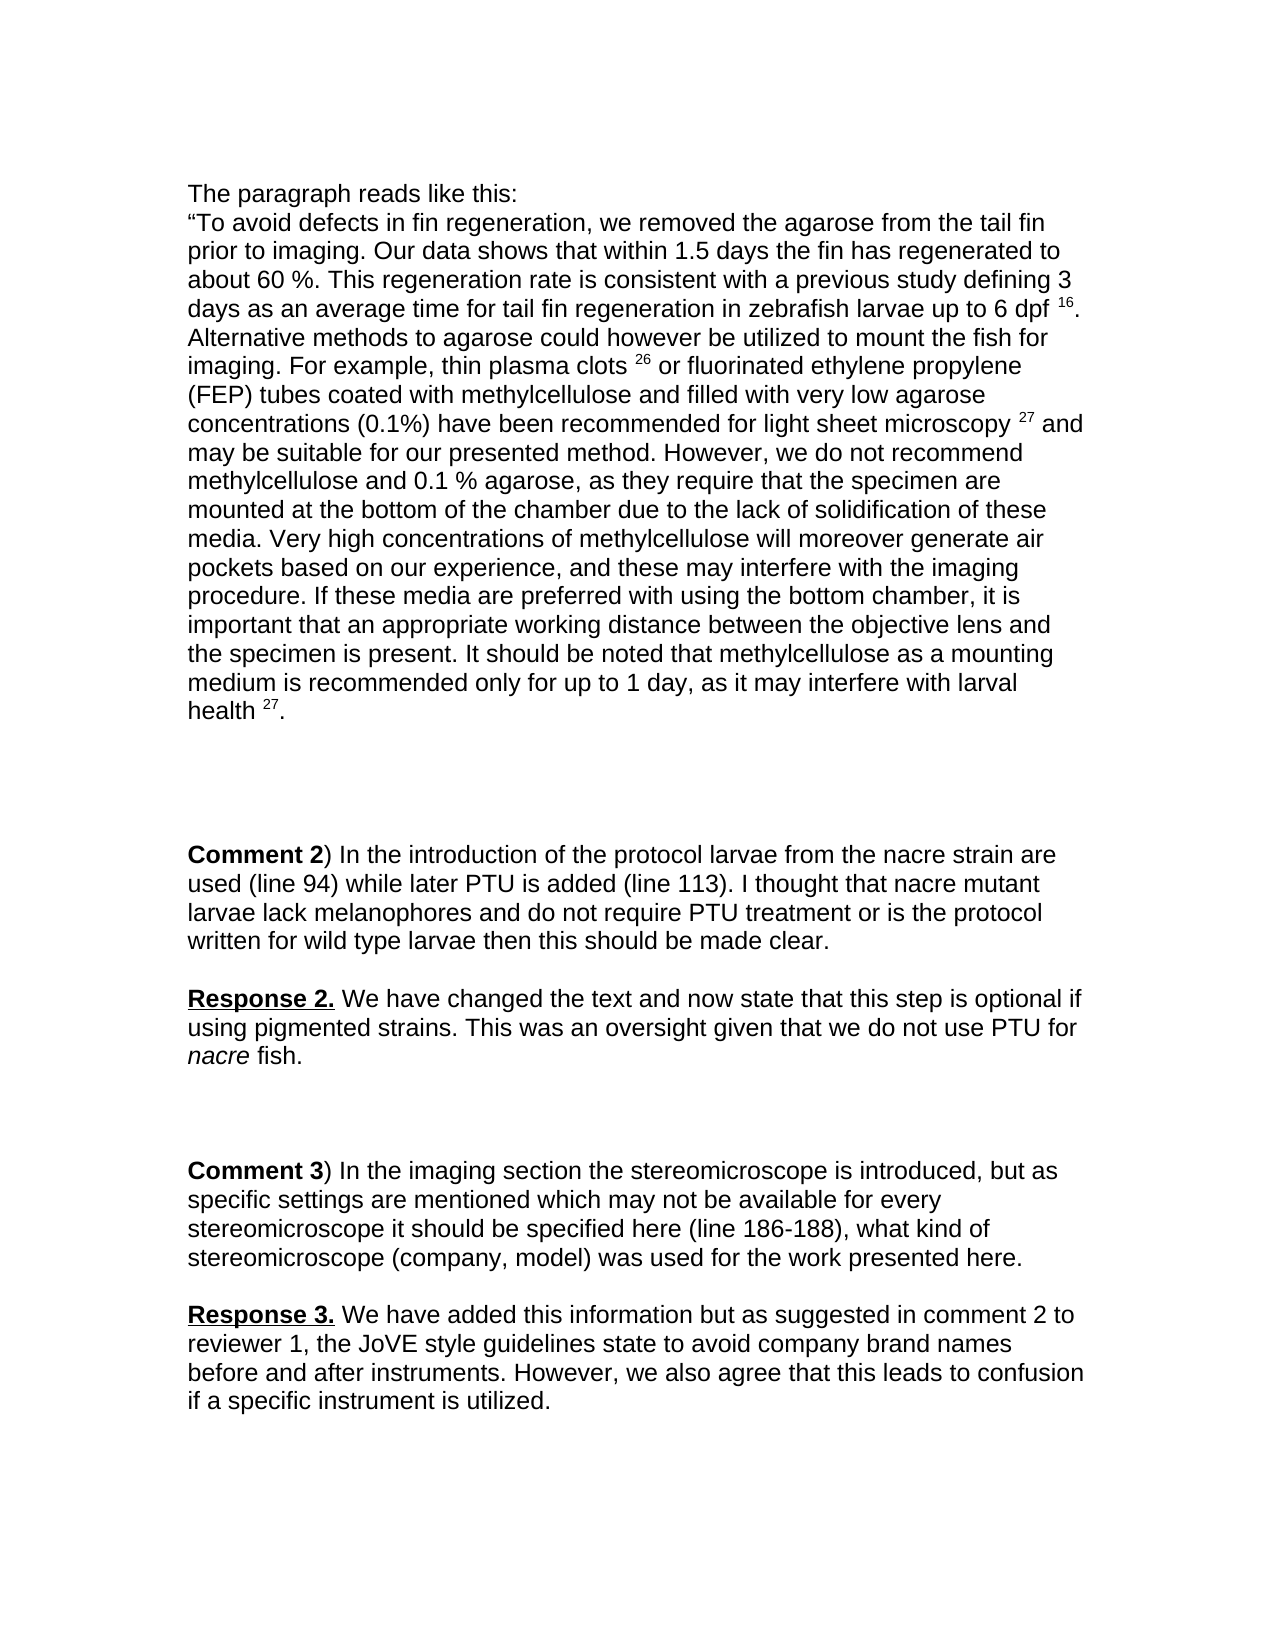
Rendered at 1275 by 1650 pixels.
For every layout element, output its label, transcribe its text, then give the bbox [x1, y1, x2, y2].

text Comment 3) In the imaging section the stereomicroscope is introduced, but as specific settings are mentioned which may not be available for every stereomicroscope it should be specified here (line 186-188), what kind of stereomicroscope (company, model) was used for the work presented here. [187, 1156, 1087, 1271]
text Response 2. We have changed the text and now state that this step is optional if using pigmented strains. This was an oversight given that we do not use PTU for nacre fish. [187, 984, 1087, 1070]
text Response 3. We have added this information but as suggested in comment 2 to reviewer 1, the JoVE style guidelines state to avoid company brand names before and after instruments. However, we also agree that this leads to confusion if a specific instrument is utilized. [187, 1300, 1087, 1415]
text Comment 2) In the introduction of the protocol larvae from the nacre strain are used (line 94) while later PTU is added (line 113). I thought that nacre mutant larvae lack melanophores and do not require PTU treatment or is the protocol written for wild type larvae then this should be made clear. [187, 840, 1087, 955]
text The paragraph reads like this: [187, 179, 1087, 207]
text “To avoid defects in fin regeneration, we removed the agarose from the tail fin prior to imaging. Our data shows that within 1.5 days the fin has regenerated to about 60 %. This regeneration rate is consistent with a previous study defining 3 days as an average time for tail fin regeneration in zebrafish larvae up to 6 dpf 16. Alternative methods to agarose could however be utilized to mount the fish for imaging. For example, thin plasma clots 26 or fluorinated ethylene propylene (FEP) tubes coated with methylcellulose and filled with very low agarose concentrations (0.1%) have been recommended for light sheet microscopy 27 and may be suitable for our presented method. However, we do not recommend methylcellulose and 0.1 % agarose, as they require that the specimen are mounted at the bottom of the chamber due to the lack of solidification of these media. Very high concentrations of methylcellulose will moreover generate air pockets based on our experience, and these may interfere with the imaging procedure. If these media are preferred with using the bottom chamber, it is important that an appropriate working distance between the objective lens and the specimen is present. It should be noted that methylcellulose as a mounting medium is recommended only for up to 1 day, as it may interfere with larval health 27. [187, 207, 1087, 725]
